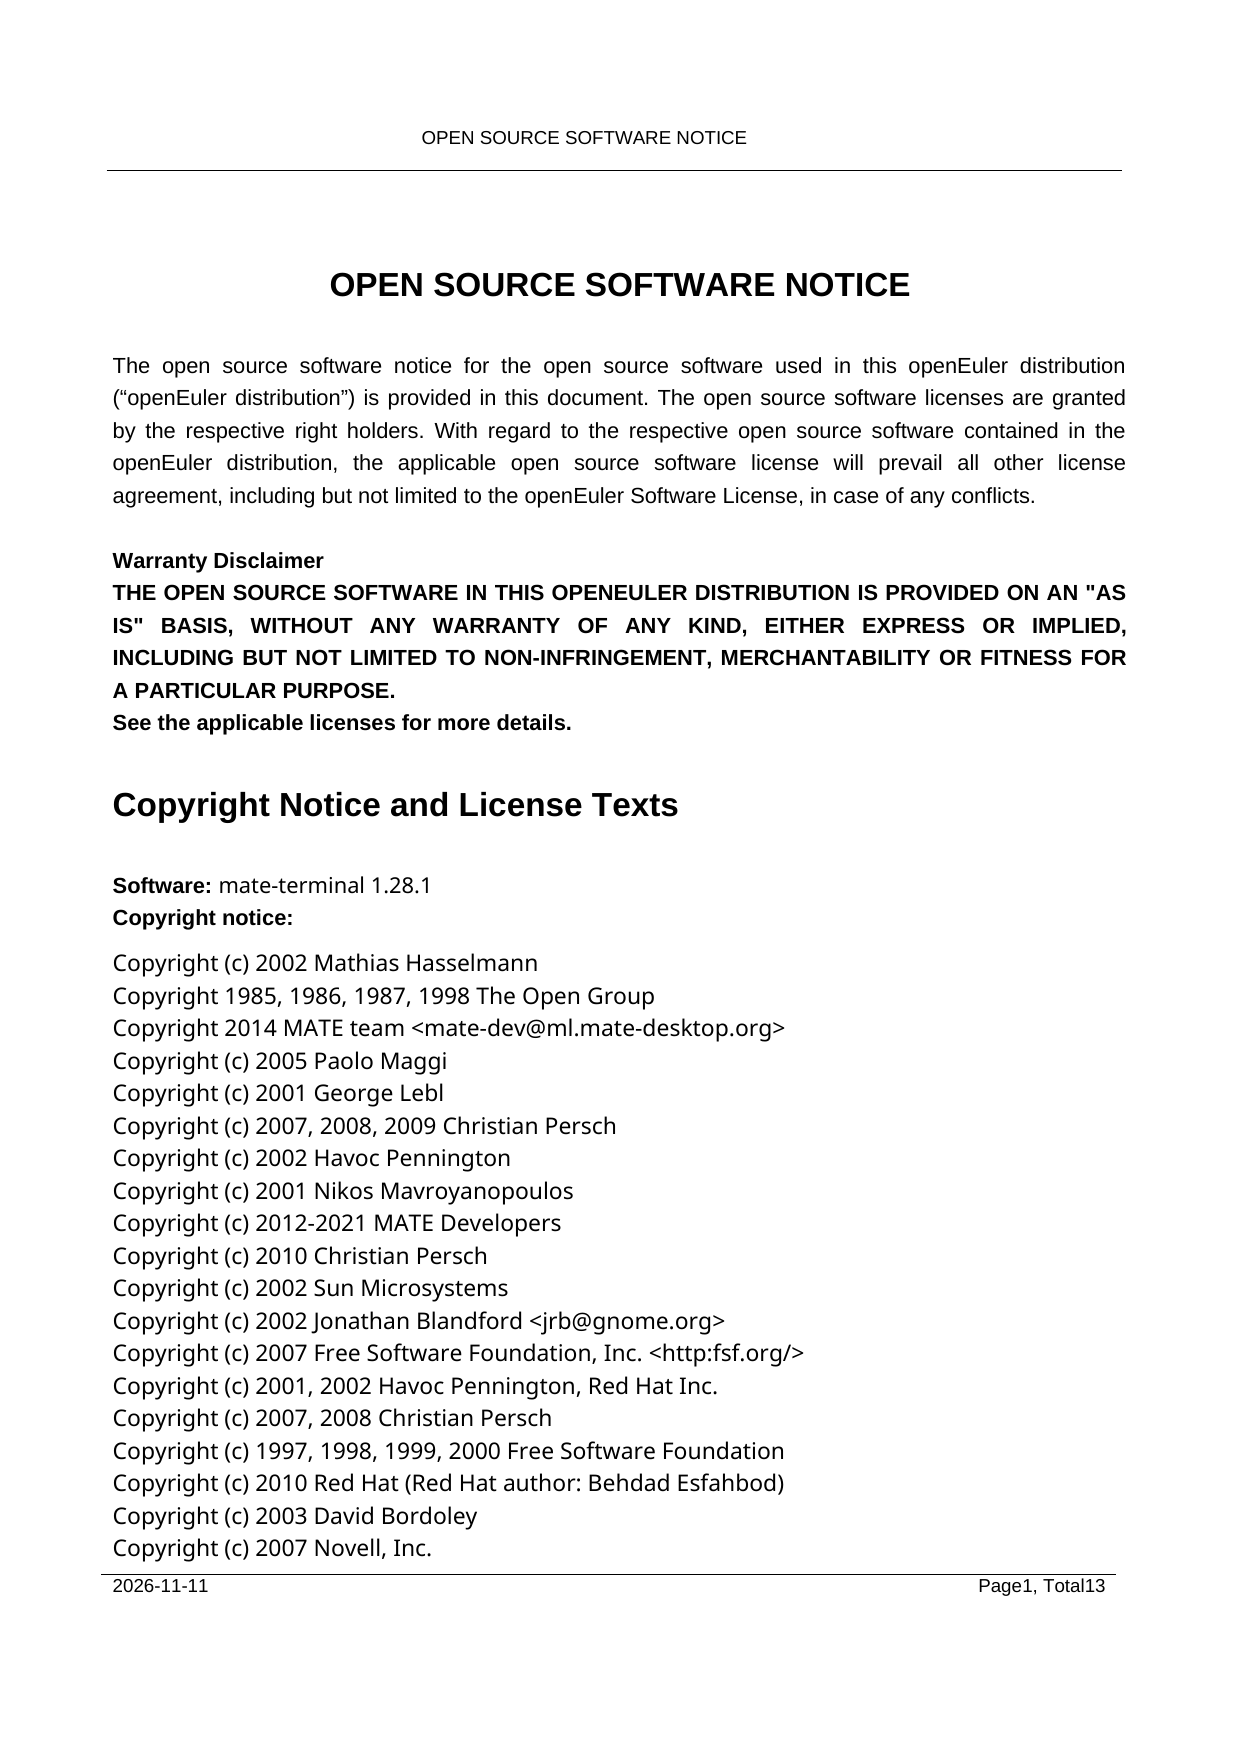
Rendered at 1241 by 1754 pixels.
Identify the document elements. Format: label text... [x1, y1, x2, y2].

text THE OPEN SOURCE SOFTWARE IN THIS OPENEULER DISTRIBUTION IS PROVIDED ON AN "AS IS" BASIS, WITHOUT ANY WARRANTY OF ANY KIND, EITHER EXPRESS OR IMPLIED, INCLUDING BUT NOT LIMITED TO NON-INFRINGEMENT, MERCHANTABILITY OR FITNESS FOR A PARTICULAR PURPOSE. See the applicable licenses for more details. [112, 576, 1128, 739]
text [112, 947, 1128, 1564]
text Warranty Disclaimer [112, 544, 1128, 576]
text OPEN SOURCE SOFTWARE NOTICE [112, 251, 1128, 316]
text Copyright notice: [112, 901, 1128, 934]
text The open source software notice for the open source software used in this openEuler distribution (“openEuler distribution”) is provided in this document. The open source software licenses are granted by the respective right holders. With regard to the respective open source software contained in the openEuler distribution, the applicable open source software license will prevail all other license agreement, including but not limited to the openEuler Software License, in case of any conflicts. [112, 349, 1128, 511]
title Software: mate-terminal 1.28.1 [112, 869, 1128, 901]
text Copyright Notice and License Texts [112, 771, 1128, 836]
